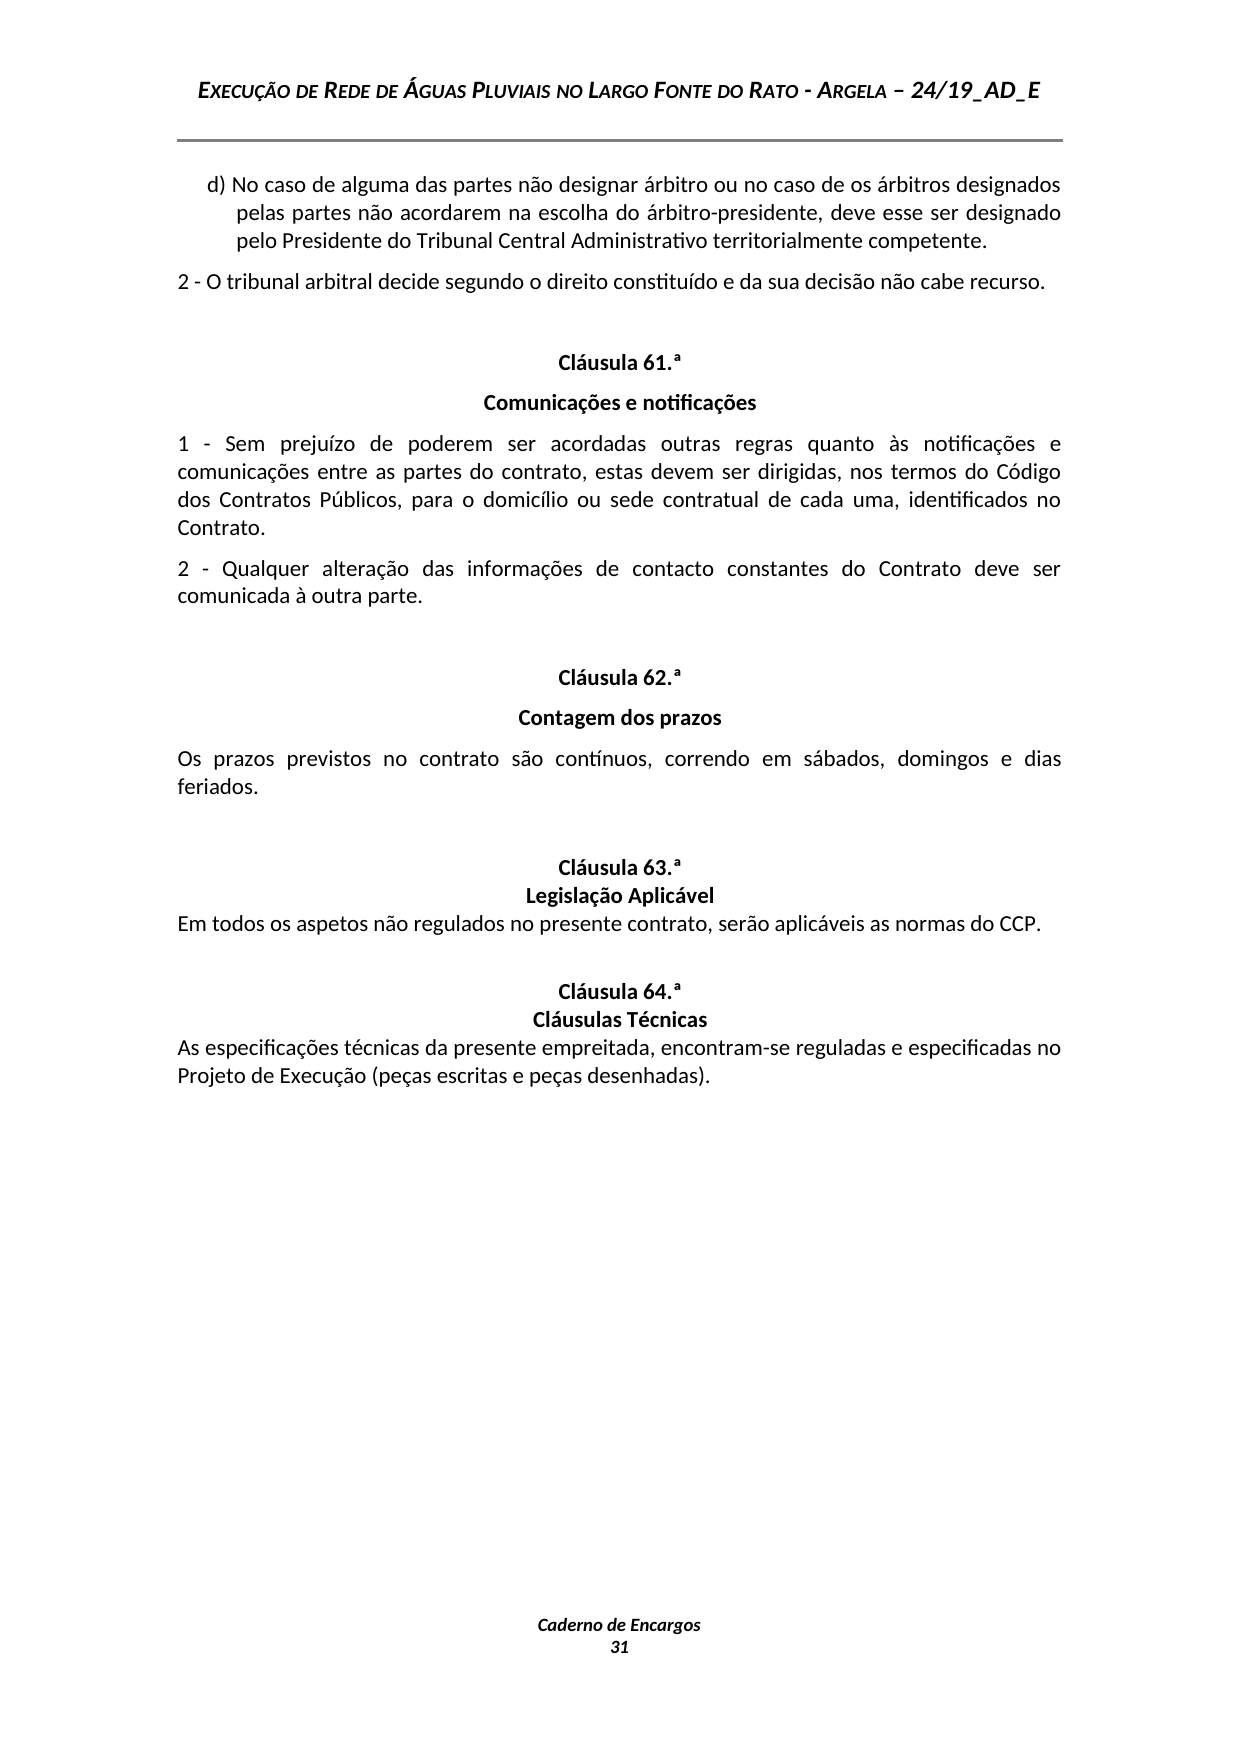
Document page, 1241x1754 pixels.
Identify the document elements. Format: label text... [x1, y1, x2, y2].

text Legislação Aplicável [177, 881, 1063, 909]
text 1 - Sem prejuízo de poderem ser acordadas outras regras quanto às notificações e comunicações entre as partes do contrato, estas devem ser dirigidas, nos termos do Código dos Contratos Públicos, para o domicílio ou sede contratual de cada uma, identificados no Contrato. [177, 429, 1063, 541]
text Cláusulas Técnicas [177, 1005, 1063, 1033]
text Os prazos previstos no contrato são contínuos, correndo em sábados, domingos e dias feriados. [177, 744, 1063, 800]
text 2 - Qualquer alteração das informações de contacto constantes do Contrato deve ser comunicada à outra parte. [177, 554, 1063, 610]
text As especificações técnicas da presente empreitada, encontram-se reguladas e especificadas no Projeto de Execução (peças escritas e peças desenhadas). [177, 1033, 1063, 1089]
text d) No caso de alguma das partes não designar árbitro ou no caso de os árbitros designados pelas partes não acordarem na escolha do árbitro-presidente, deve esse ser designado pelo Presidente do Tribunal Central Administrativo territorialmente competente. [207, 170, 1063, 254]
text Comunicações e notificações [177, 388, 1063, 417]
text Cláusula 63.ª [177, 853, 1063, 881]
text Contagem dos prazos [177, 703, 1063, 731]
text 2 - O tribunal arbitral decide segundo o direito constituído e da sua decisão não cabe recurso. [177, 267, 1063, 295]
text Em todos os aspetos não regulados no presente contrato, serão aplicáveis as normas do CCP. [177, 909, 1063, 937]
text Cláusula 62.ª [177, 663, 1063, 691]
text Cláusula 61.ª [177, 348, 1063, 376]
text Cláusula 64.ª [177, 977, 1063, 1005]
